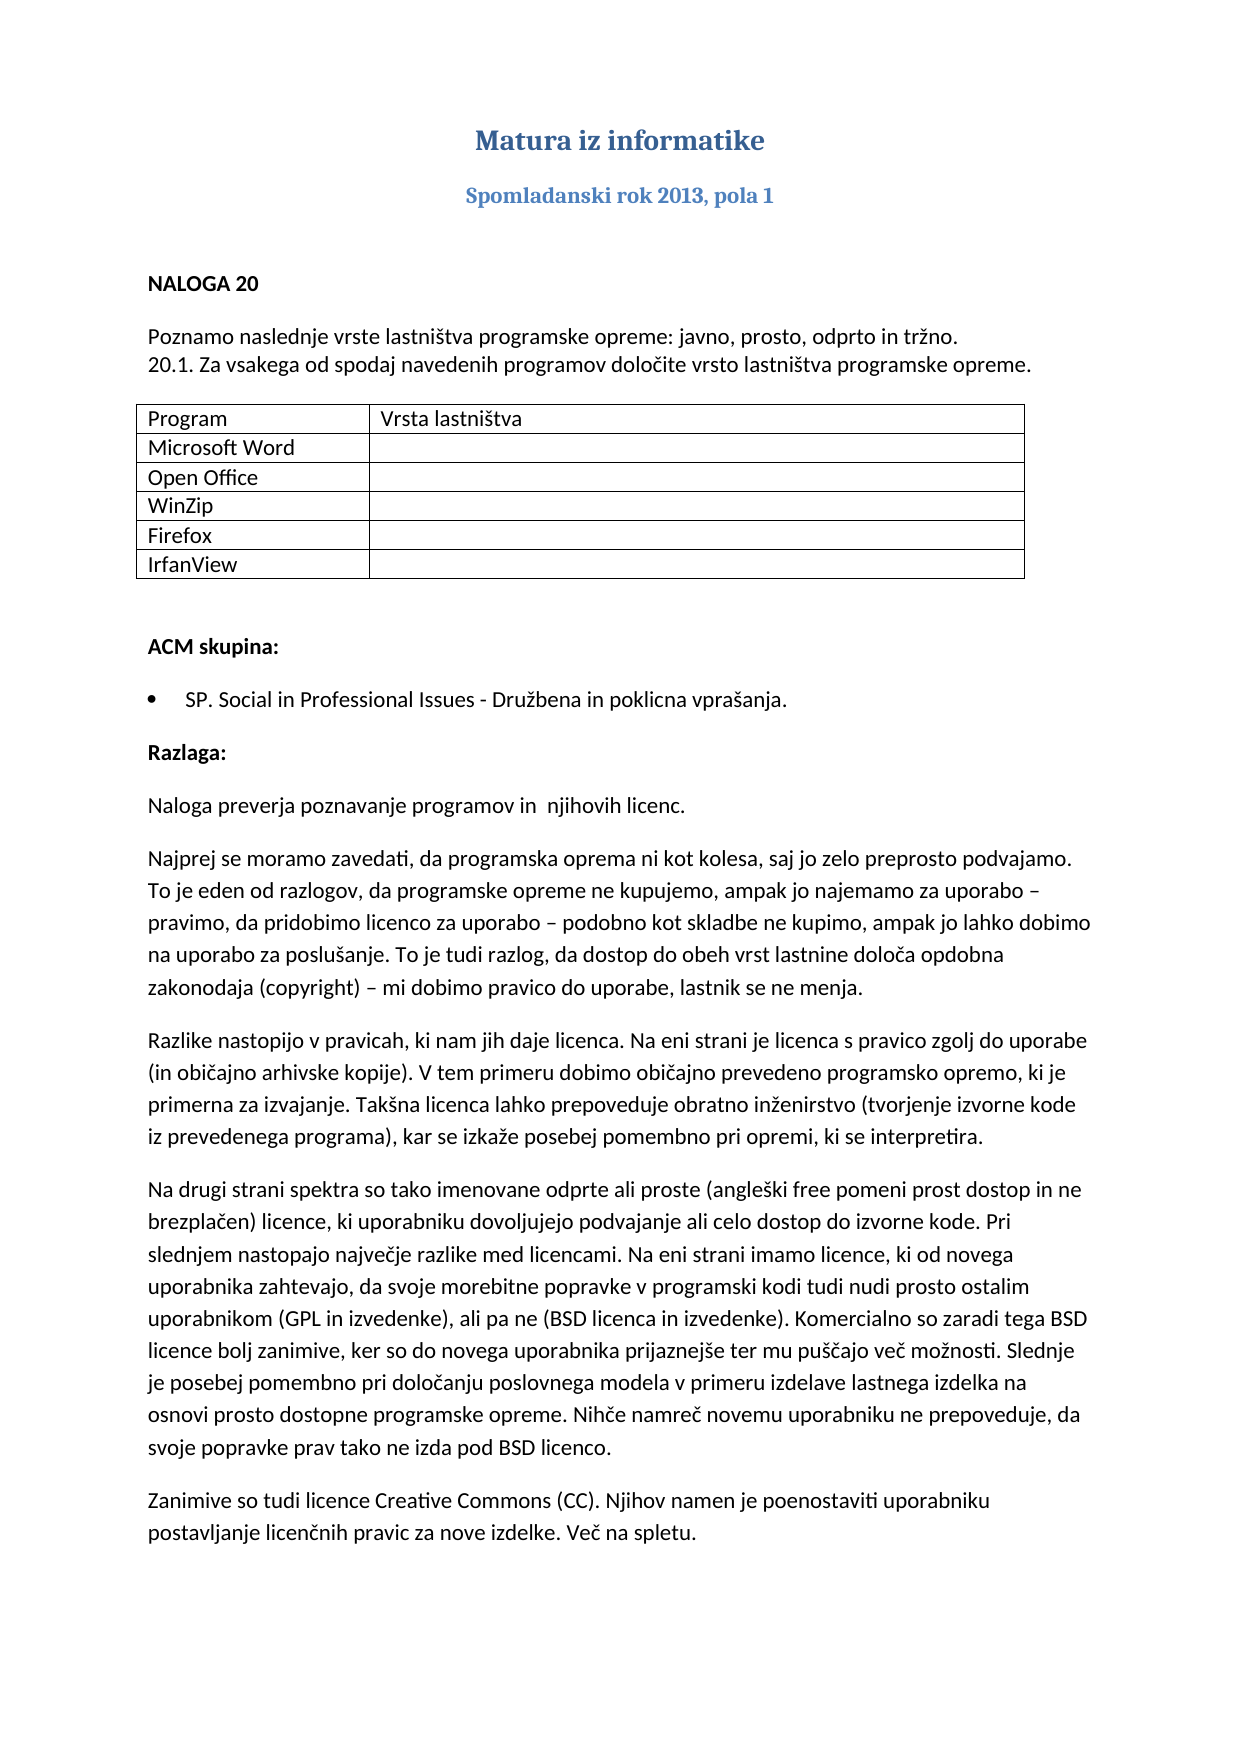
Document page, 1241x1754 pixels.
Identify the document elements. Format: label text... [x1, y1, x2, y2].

table_cell [370, 550, 1024, 578]
text Najprej se moramo zavedati, da programska oprema ni kot kolesa, saj jo zelo preprosto podvajamo. To je eden od razlogov, da programske opreme ne kupujemo, ampak jo najemamo za uporabo – pravimo, da pridobimo licenco za uporabo – podobno kot skladbe ne kupimo, ampak jo lahko dobimo na uporabo za poslušanje. To je tudi razlog, da dostop do obeh vrst lastnine določa opdobna zakonodaja (copyright) – mi dobimo pravico do uporabe, lastnik se ne menja. [148, 844, 1093, 1001]
text Poznamo naslednje vrste lastništva programske opreme: javno, prosto, odprto in tržno. [103, 322, 1093, 350]
table_cell [370, 463, 1024, 491]
table_cell WinZip [137, 492, 369, 520]
text Naloga preverja poznavanje programov in njihovih licenc. [148, 791, 1093, 819]
list SP. Social in Professional Issues - Družbena in poklicna vprašanja. [148, 685, 1093, 713]
table_cell IrfanView [137, 550, 369, 578]
text Razlike nastopijo v pravicah, ki nam jih daje licenca. Na eni strani je licenca s pravico zgolj do uporabe (in običajno arhivske kopije). V tem primeru dobimo običajno prevedeno programsko opremo, ki je primerna za izvajanje. Takšna licenca lahko prepoveduje obratno inženirstvo (tvorjenje izvorne kode iz prevedenega programa), kar se izkaže posebej pomembno pri opremi, ki se interpretira. [148, 1026, 1093, 1150]
text 20.1. Za vsakega od spodaj navedenih programov določite vrsto lastništva programske opreme. [148, 350, 1093, 378]
table_cell [370, 521, 1024, 549]
table_cell Open Office [137, 463, 369, 491]
text Zanimive so tudi licence Creative Commons (CC). Njihov namen je poenostaviti uporabniku postavljanje licenčnih pravic za nove izdelke. Več na spletu. [148, 1486, 1093, 1546]
table_cell [370, 492, 1024, 520]
text Razlaga: [148, 738, 1093, 766]
table_cell Microsoft Word [137, 434, 369, 462]
text NALOGA 20 [148, 269, 1093, 297]
text Na drugi strani spektra so tako imenovane odprte ali proste (angleški free pomeni prost dostop in ne brezplačen) licence, ki uporabniku dovoljujejo podvajanje ali celo dostop do izvorne kode. Pri slednjem nastopajo največje razlike med licencami. Na eni strani imamo licence, ki od novega uporabnika zahtevajo, da svoje morebitne popravke v programski kodi tudi nudi prosto ostalim uporabnikom (GPL in izvedenke), ali pa ne (BSD licenca in izvedenke). Komercialno so zaradi tega BSD licence bolj zanimive, ker so do novega uporabnika prijaznejše ter mu puščajo več možnosti. Slednje je posebej pomembno pri določanju poslovnega modela v primeru izdelave lastnega izdelka na osnovi prosto dostopne programske opreme. Nihče namreč novemu uporabniku ne prepoveduje, da svoje popravke prav tako ne izda pod BSD licenco. [148, 1175, 1093, 1461]
table_cell [370, 434, 1024, 462]
table_header Program [137, 405, 369, 432]
table_cell Firefox [137, 521, 369, 549]
table_header Vrsta lastništva [370, 405, 1024, 432]
text ACM skupina: [148, 632, 1093, 660]
